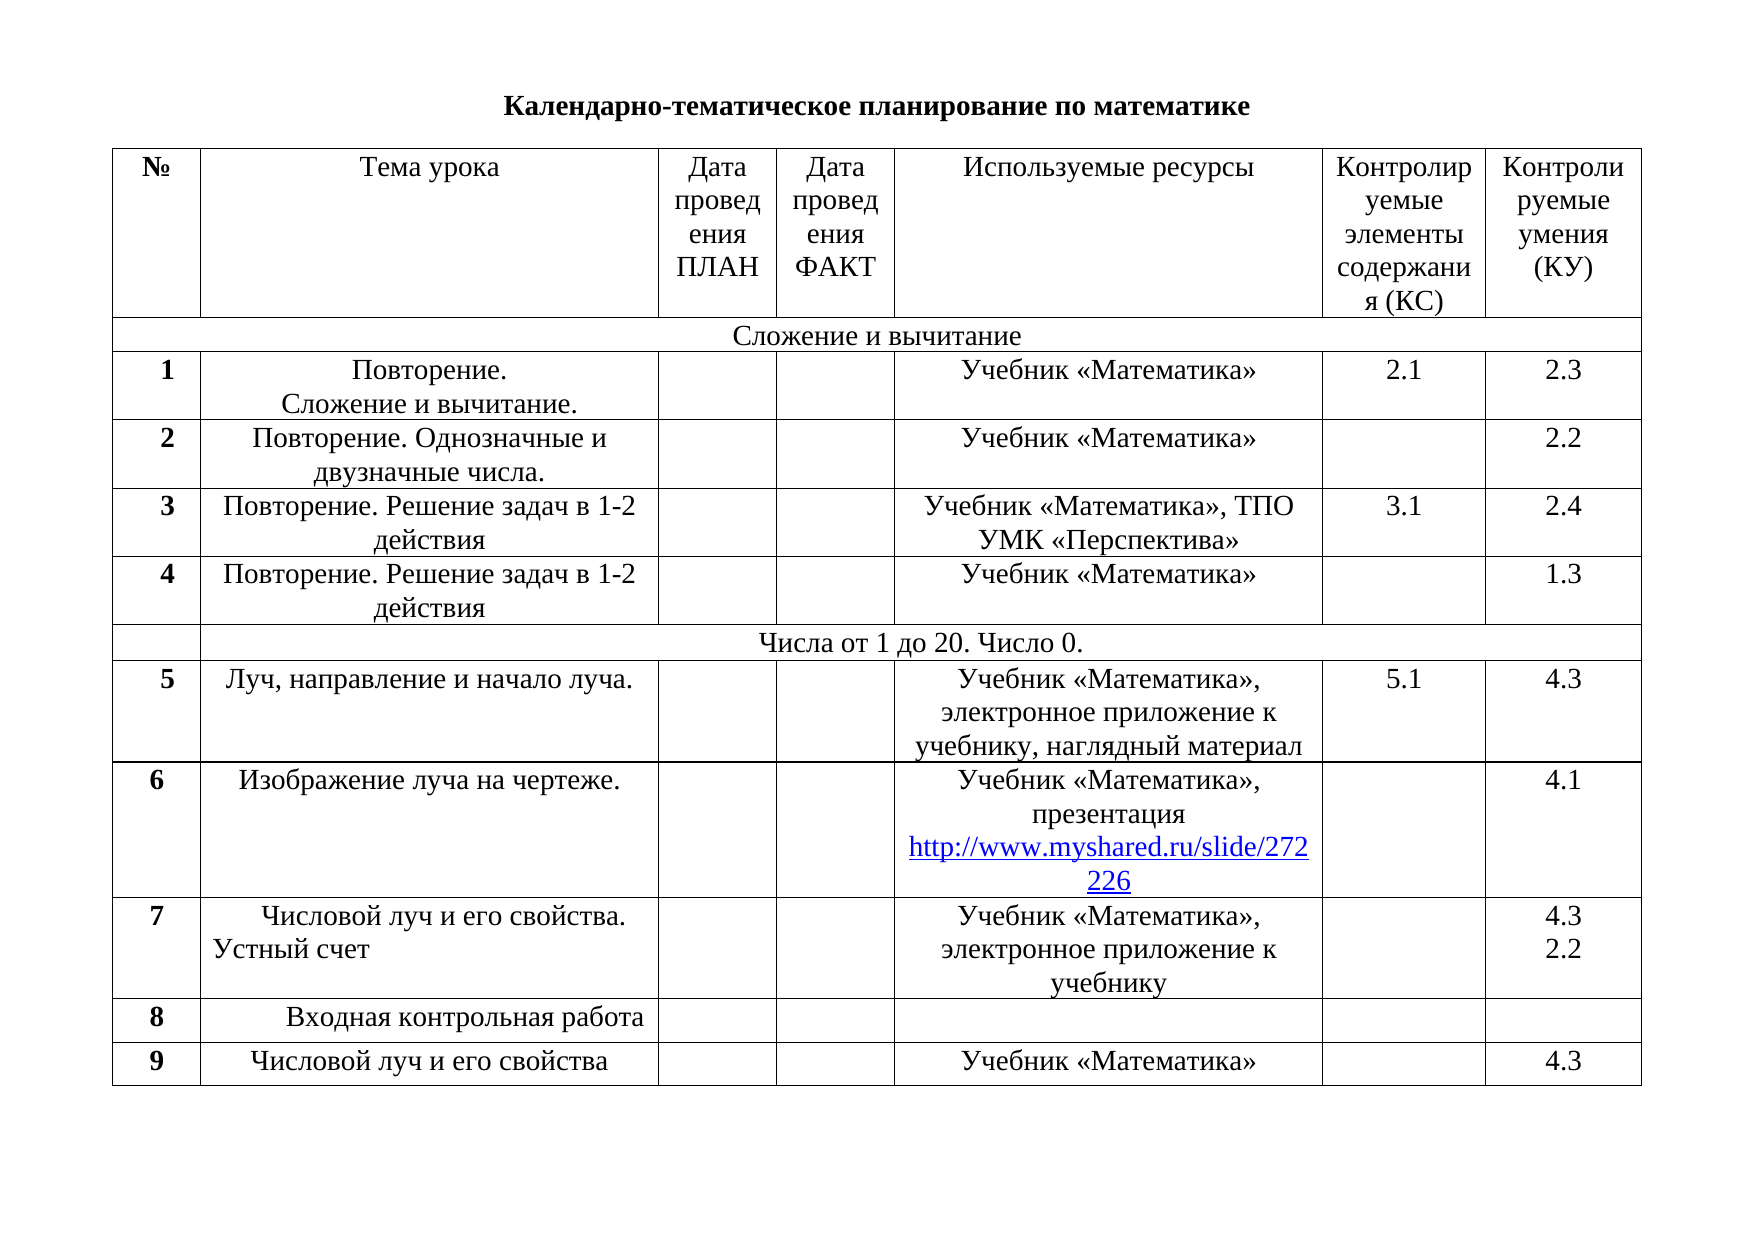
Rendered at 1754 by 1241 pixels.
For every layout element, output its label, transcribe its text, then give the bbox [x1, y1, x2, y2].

table_cell 3 [113, 489, 200, 556]
table_header № [113, 149, 200, 317]
table_cell [1323, 898, 1485, 998]
table_cell [1486, 999, 1641, 1042]
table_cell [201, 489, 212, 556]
table_cell [659, 1043, 776, 1085]
table_cell [1323, 999, 1485, 1042]
table_cell 2.3 [1486, 352, 1641, 419]
table_cell 4.3 [1486, 1043, 1641, 1085]
table_cell Сложение и вычитание [113, 318, 1641, 351]
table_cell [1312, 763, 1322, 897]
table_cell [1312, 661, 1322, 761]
table_cell 2.1 [1323, 352, 1485, 419]
table_cell Числа от 1 до 20. Число 0. [201, 625, 1641, 660]
table_cell [1323, 1043, 1485, 1085]
table_cell 8 [113, 999, 200, 1042]
table_cell 4 [113, 557, 200, 624]
table_cell 5 [113, 661, 200, 761]
table_cell 4.3 2.2 [1486, 898, 1641, 998]
table_cell [659, 999, 776, 1042]
table_cell 1.3 [1486, 557, 1641, 624]
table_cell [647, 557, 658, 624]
table_cell 3.1 [1323, 489, 1485, 556]
table_cell [659, 898, 776, 998]
table_cell 2.2 [1486, 420, 1641, 487]
table_cell [1323, 763, 1485, 897]
table_header Тема урока [201, 149, 658, 317]
table_header Дата проведения ФАКТ [777, 149, 894, 317]
table_cell 4.3 [1486, 661, 1641, 761]
table_cell [777, 999, 894, 1042]
table_cell 2 [113, 420, 200, 487]
table_cell Луч, направление и начало луча. [201, 661, 658, 761]
table_cell Учебник «Математика» [895, 557, 1322, 624]
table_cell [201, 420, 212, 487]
table_cell 4.1 [1486, 763, 1641, 897]
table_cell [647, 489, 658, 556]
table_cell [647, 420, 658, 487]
table_header Дата проведения ПЛАН [659, 149, 776, 317]
table_header Используемые ресурсы [895, 149, 1322, 317]
table_cell [777, 557, 894, 624]
table_cell Входная контрольная работа [201, 999, 658, 1042]
table_cell [777, 1043, 894, 1085]
table_cell 1 [113, 352, 200, 419]
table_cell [895, 1043, 1322, 1085]
table_cell [659, 763, 776, 897]
table_header Контролируемые элементы содержания (КС) [1323, 149, 1485, 317]
table_cell [113, 625, 200, 660]
table_cell [777, 489, 894, 556]
table_cell [777, 420, 894, 487]
table_cell [777, 352, 894, 419]
table_cell 6 [113, 763, 200, 897]
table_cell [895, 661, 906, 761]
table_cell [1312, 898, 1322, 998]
table_cell 9 [113, 1043, 200, 1085]
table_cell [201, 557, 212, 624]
table_cell [659, 420, 776, 487]
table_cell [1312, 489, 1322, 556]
table_cell 7 [113, 898, 200, 998]
table_cell 2.4 [1486, 489, 1641, 556]
table_cell Учебник «Математика» [895, 352, 1322, 419]
table_cell [659, 489, 776, 556]
table_header Контролируемые умения (КУ) [1486, 149, 1641, 317]
table_cell [659, 557, 776, 624]
table_cell Изображение луча на чертеже. [201, 763, 658, 897]
table_cell [777, 898, 894, 998]
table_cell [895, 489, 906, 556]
table_cell [1323, 420, 1485, 487]
table_cell [895, 999, 1322, 1042]
text Календарно-тематическое планирование по математике [118, 88, 1636, 122]
table_cell [777, 661, 894, 761]
table_cell [659, 661, 776, 761]
table_cell [1323, 557, 1485, 624]
table_cell [659, 352, 776, 419]
table_cell Числовой луч и его свойства [201, 1043, 658, 1085]
table_cell Учебник «Математика» [895, 420, 1322, 487]
table_cell Числовой луч и его свойства. Устный счет [201, 898, 658, 998]
table_cell 5.1 [1323, 661, 1485, 761]
table_cell [777, 763, 894, 897]
